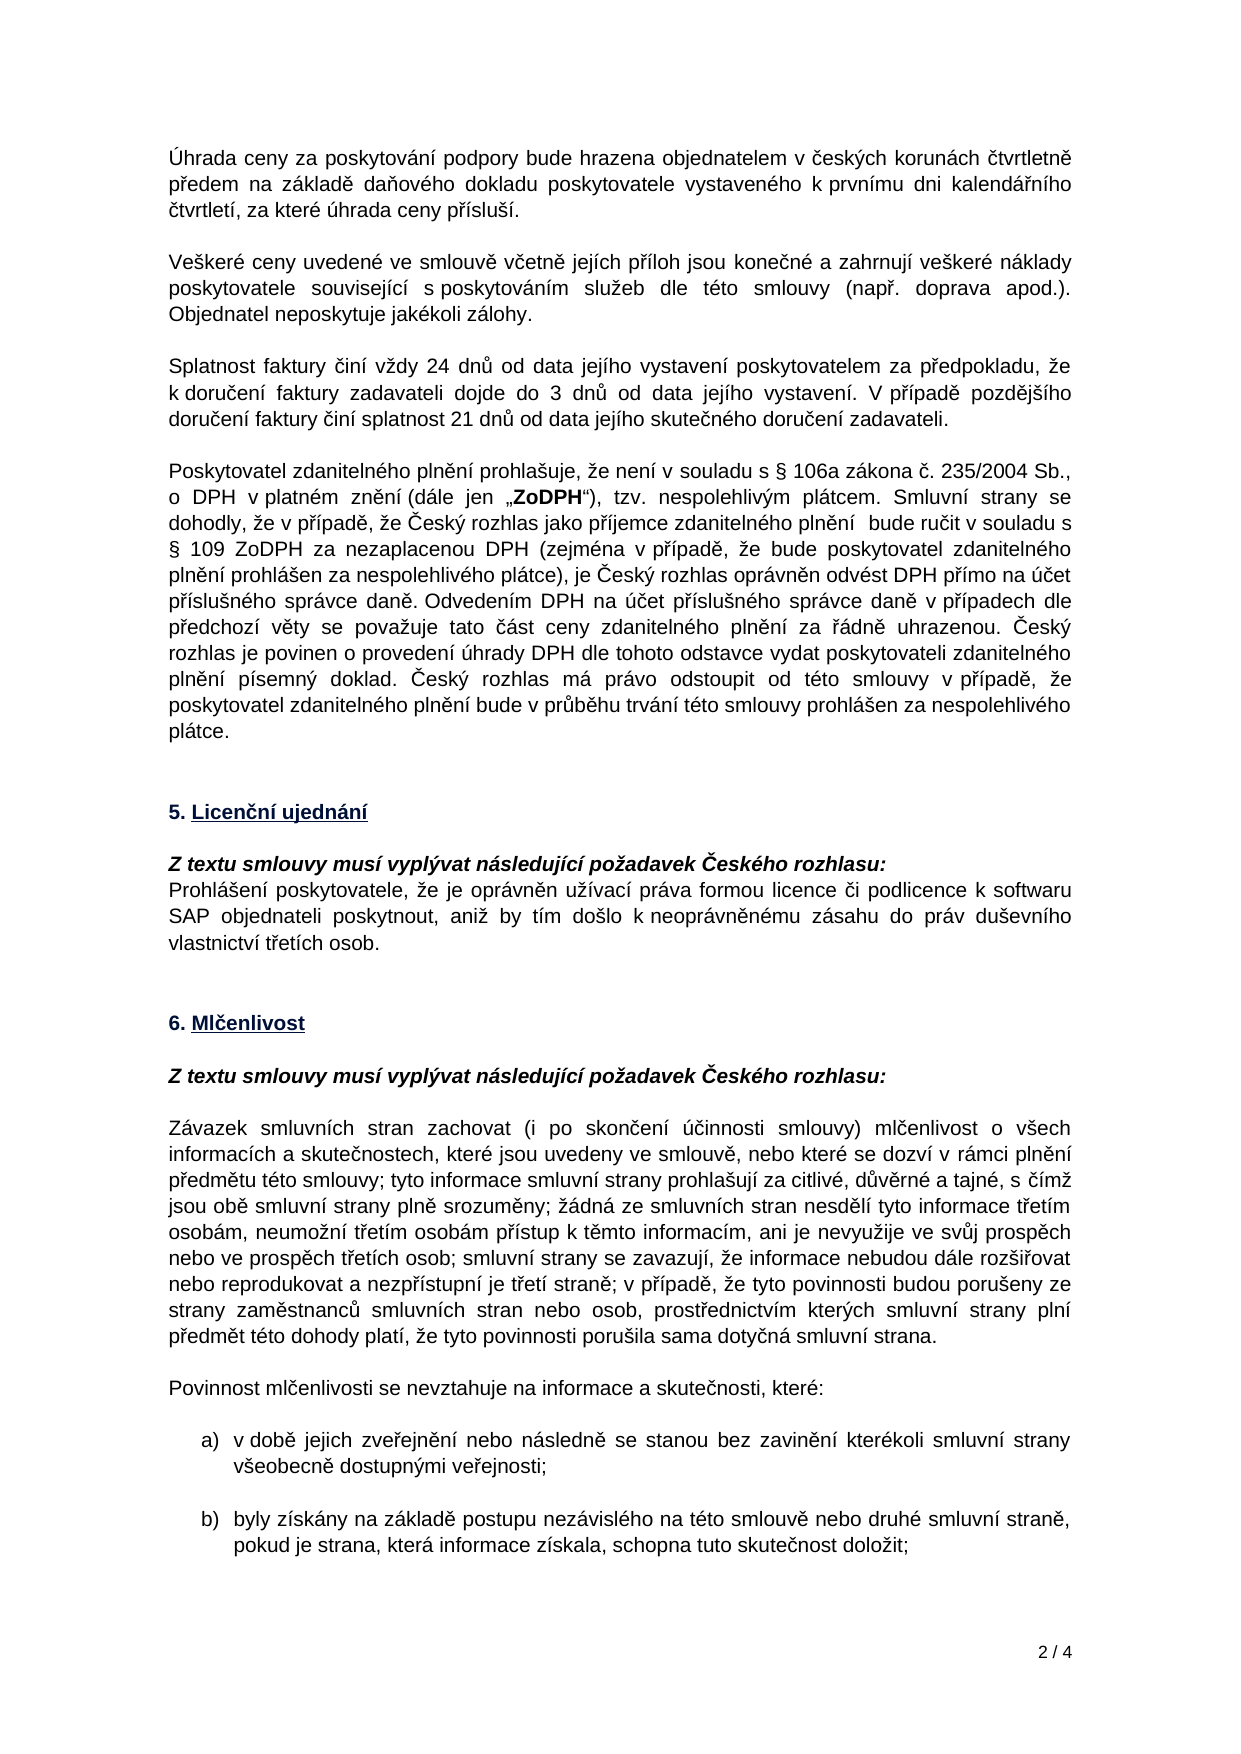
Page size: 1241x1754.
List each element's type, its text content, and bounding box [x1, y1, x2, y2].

list v době jejich zveřejnění nebo následně se stanou bez zavinění kterékoli smluvní strany všeobecně dostupnými veřejnosti; [201, 1427, 1072, 1479]
subtitle Mlčenlivost [168, 1007, 1072, 1036]
text Splatnost faktury činí vždy 24 dnů od data jejího vystavení poskytovatelem za předpokladu, že k doručení faktury zadavateli dojde do 3 dnů od data jejího vystavení. V případě pozdějšího doručení faktury činí splatnost 21 dnů od data jejího skutečného doručení zadavateli. [168, 353, 1072, 431]
text Z textu smlouvy musí vyplývat následující požadavek Českého rozhlasu: [168, 1062, 1072, 1088]
list Poskytovatel zdanitelného plnění prohlašuje, že není v souladu s § 106a zákona č. 235/2004 Sb., o DPH v platném znění (dále jen „ZoDPH“), tzv. nespolehlivým plátcem. Smluvní strany se dohodly, že v případě, že Český rozhlas jako příjemce zdanitelného plnění bude ručit v souladu s § 109 ZoDPH za nezaplacenou DPH (zejména v případě, že bude poskytovatel zdanitelného plnění prohlášen za nespolehlivého plátce), je Český rozhlas oprávněn odvést DPH přímo na účet příslušného správce daně. Odvedením DPH na účet příslušného správce daně v případech dle předchozí věty se považuje tato část ceny zdanitelného plnění za řádně uhrazenou. Český rozhlas je povinen o provedení úhrady DPH dle tohoto odstavce vydat poskytovateli zdanitelného plnění písemný doklad. Český rozhlas má právo odstoupit od této smlouvy v případě, že poskytovatel zdanitelného plnění bude v průběhu trvání této smlouvy prohlášen za nespolehlivého plátce. [168, 457, 1072, 744]
text Z textu smlouvy musí vyplývat následující požadavek Českého rozhlasu: [168, 851, 1072, 877]
list Závazek smluvních stran zachovat (i po skončení účinnosti smlouvy) mlčenlivost o všech informacích a skutečnostech, které jsou uvedeny ve smlouvě, nebo které se dozví v rámci plnění předmětu této smlouvy; tyto informace smluvní strany prohlašují za citlivé, důvěrné a tajné, s čímž jsou obě smluvní strany plně srozuměny; žádná ze smluvních stran nesdělí tyto informace třetím osobám, neumožní třetím osobám přístup k těmto informacím, ani je nevyužije ve svůj prospěch nebo ve prospěch třetích osob; smluvní strany se zavazují, že informace nebudou dále rozšiřovat nebo reprodukovat a nezpřístupní je třetí straně; v případě, že tyto povinnosti budou porušeny ze strany zaměstnanců smluvních stran nebo osob, prostřednictvím kterých smluvní strany plní předmět této dohody platí, že tyto povinnosti porušila sama dotyčná smluvní strana. [168, 1114, 1072, 1349]
subtitle Licenční ujednání [168, 796, 1072, 825]
list Úhrada ceny za poskytování podpory bude hrazena objednatelem v českých korunách čtvrtletně předem na základě daňového dokladu poskytovatele vystaveného k prvnímu dni kalendářního čtvrtletí, za které úhrada ceny přísluší. [168, 145, 1072, 223]
list Veškeré ceny uvedené ve smlouvě včetně jejích příloh jsou konečné a zahrnují veškeré náklady poskytovatele související s poskytováním služeb dle této smlouvy (např. doprava apod.). Objednatel neposkytuje jakékoli zálohy. [168, 249, 1072, 327]
text Prohlášení poskytovatele, že je oprávněn užívací práva formou licence či podlicence k softwaru SAP objednateli poskytnout, aniž by tím došlo k neoprávněnému zásahu do práv duševního vlastnictví třetích osob. [168, 877, 1072, 955]
list Povinnost mlčenlivosti se nevztahuje na informace a skutečnosti, které: [168, 1375, 1072, 1401]
list byly získány na základě postupu nezávislého na této smlouvě nebo druhé smluvní straně, pokud je strana, která informace získala, schopna tuto skutečnost doložit; [201, 1505, 1072, 1557]
